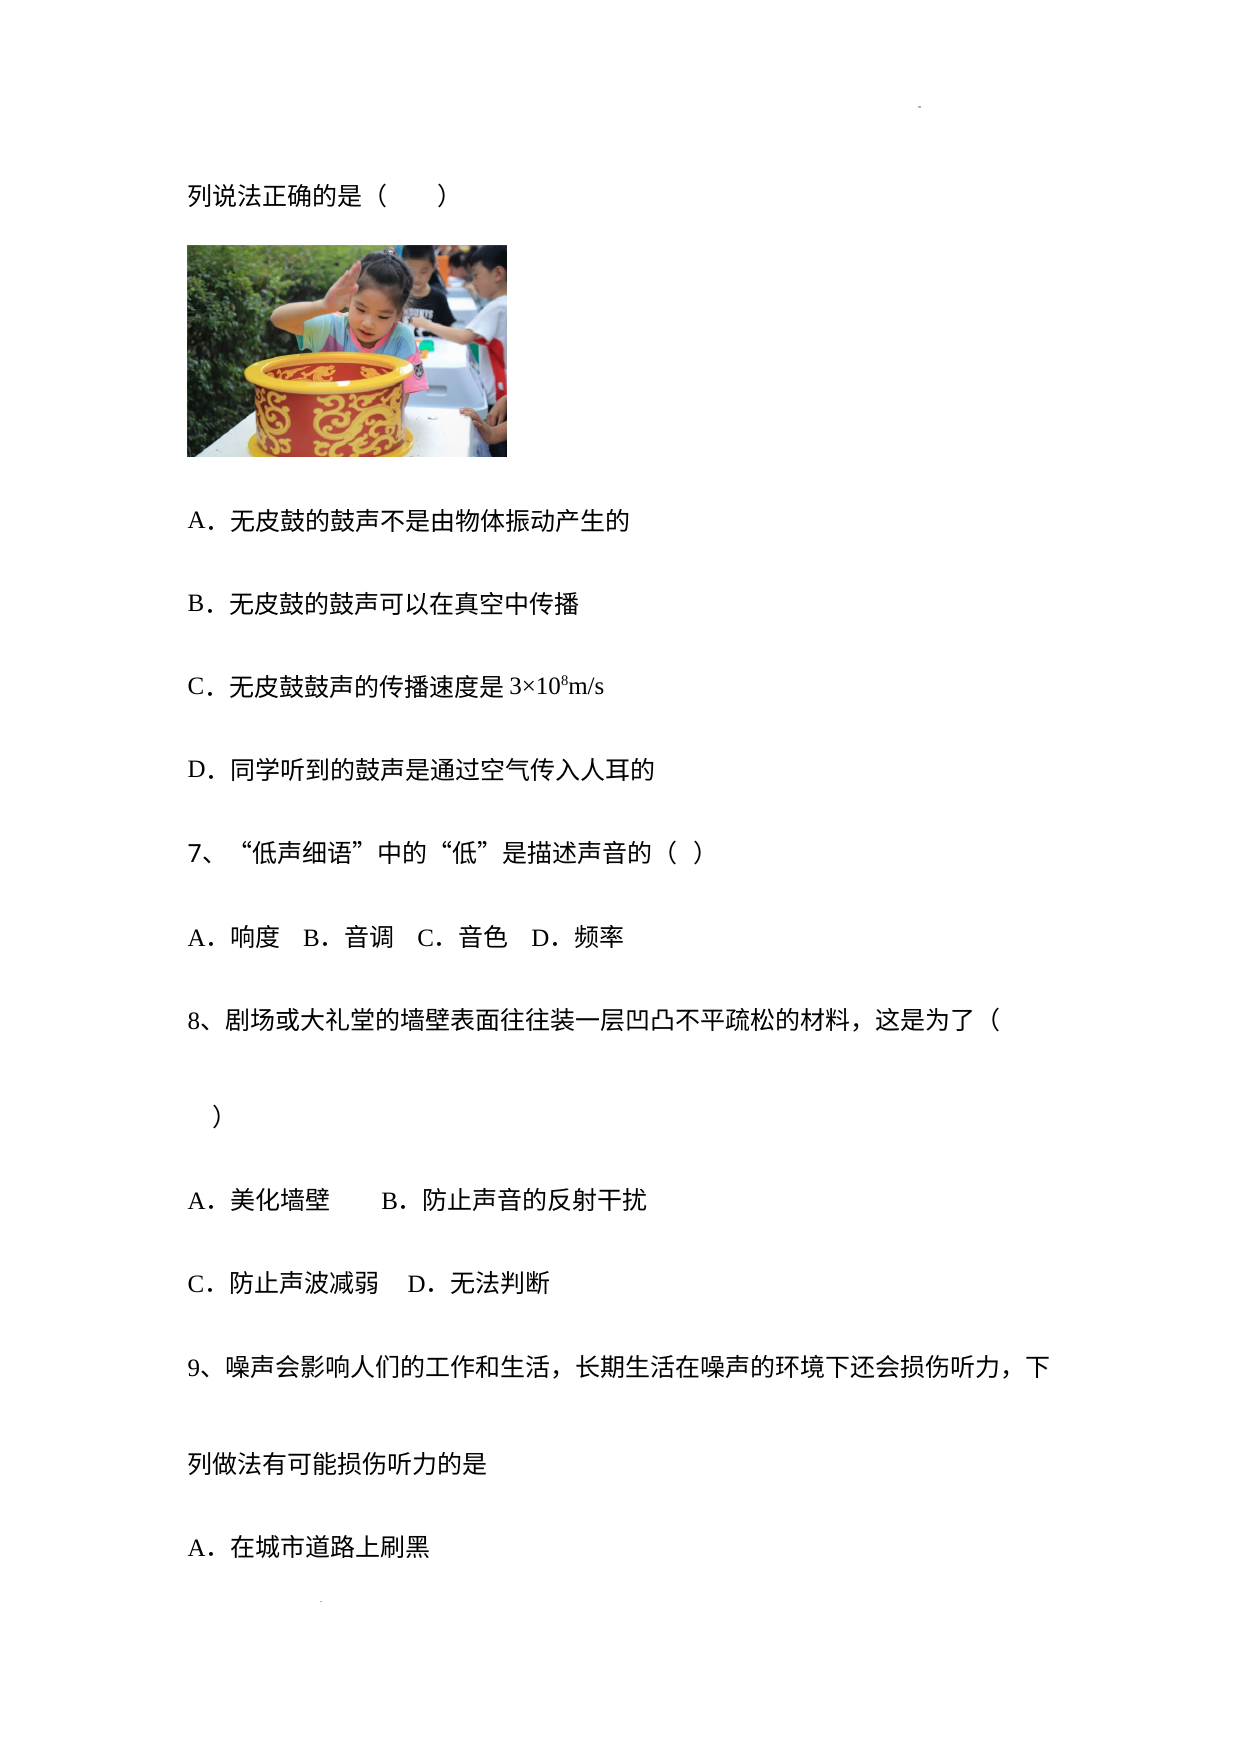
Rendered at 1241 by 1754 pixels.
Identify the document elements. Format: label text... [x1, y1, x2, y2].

text A．在城市道路上刷黑 [187, 1513, 1053, 1578]
text A．无皮鼓的鼓声不是由物体振动产生的 [187, 487, 1053, 552]
picture [187, 245, 507, 457]
text 8、剧场或大礼堂的墙壁表面往往装一层凹凸不平疏松的材料，这是为了（ ） [187, 986, 1053, 1148]
text D．同学听到的鼓声是通过空气传入人耳的 [187, 736, 1053, 801]
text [187, 162, 1053, 227]
text B．无皮鼓的鼓声可以在真空中传播 [187, 570, 1053, 635]
text C．防止声波减弱 D．无法判断 [187, 1249, 1053, 1314]
text 9、噪声会影响人们的工作和生活，长期生活在噪声的环境下还会损伤听力，下列做法有可能损伤听力的是 [187, 1333, 1053, 1495]
text C．无皮鼓鼓声的传播速度是3×108m/s [187, 653, 1053, 718]
text A．美化墙壁 B．防止声音的反射干扰 [187, 1166, 1053, 1231]
text A．响度 B．音调 C．音色 D．频率 [187, 903, 1053, 968]
text 7、“低声细语”中的“低”是描述声音的（ ） [187, 819, 1053, 884]
